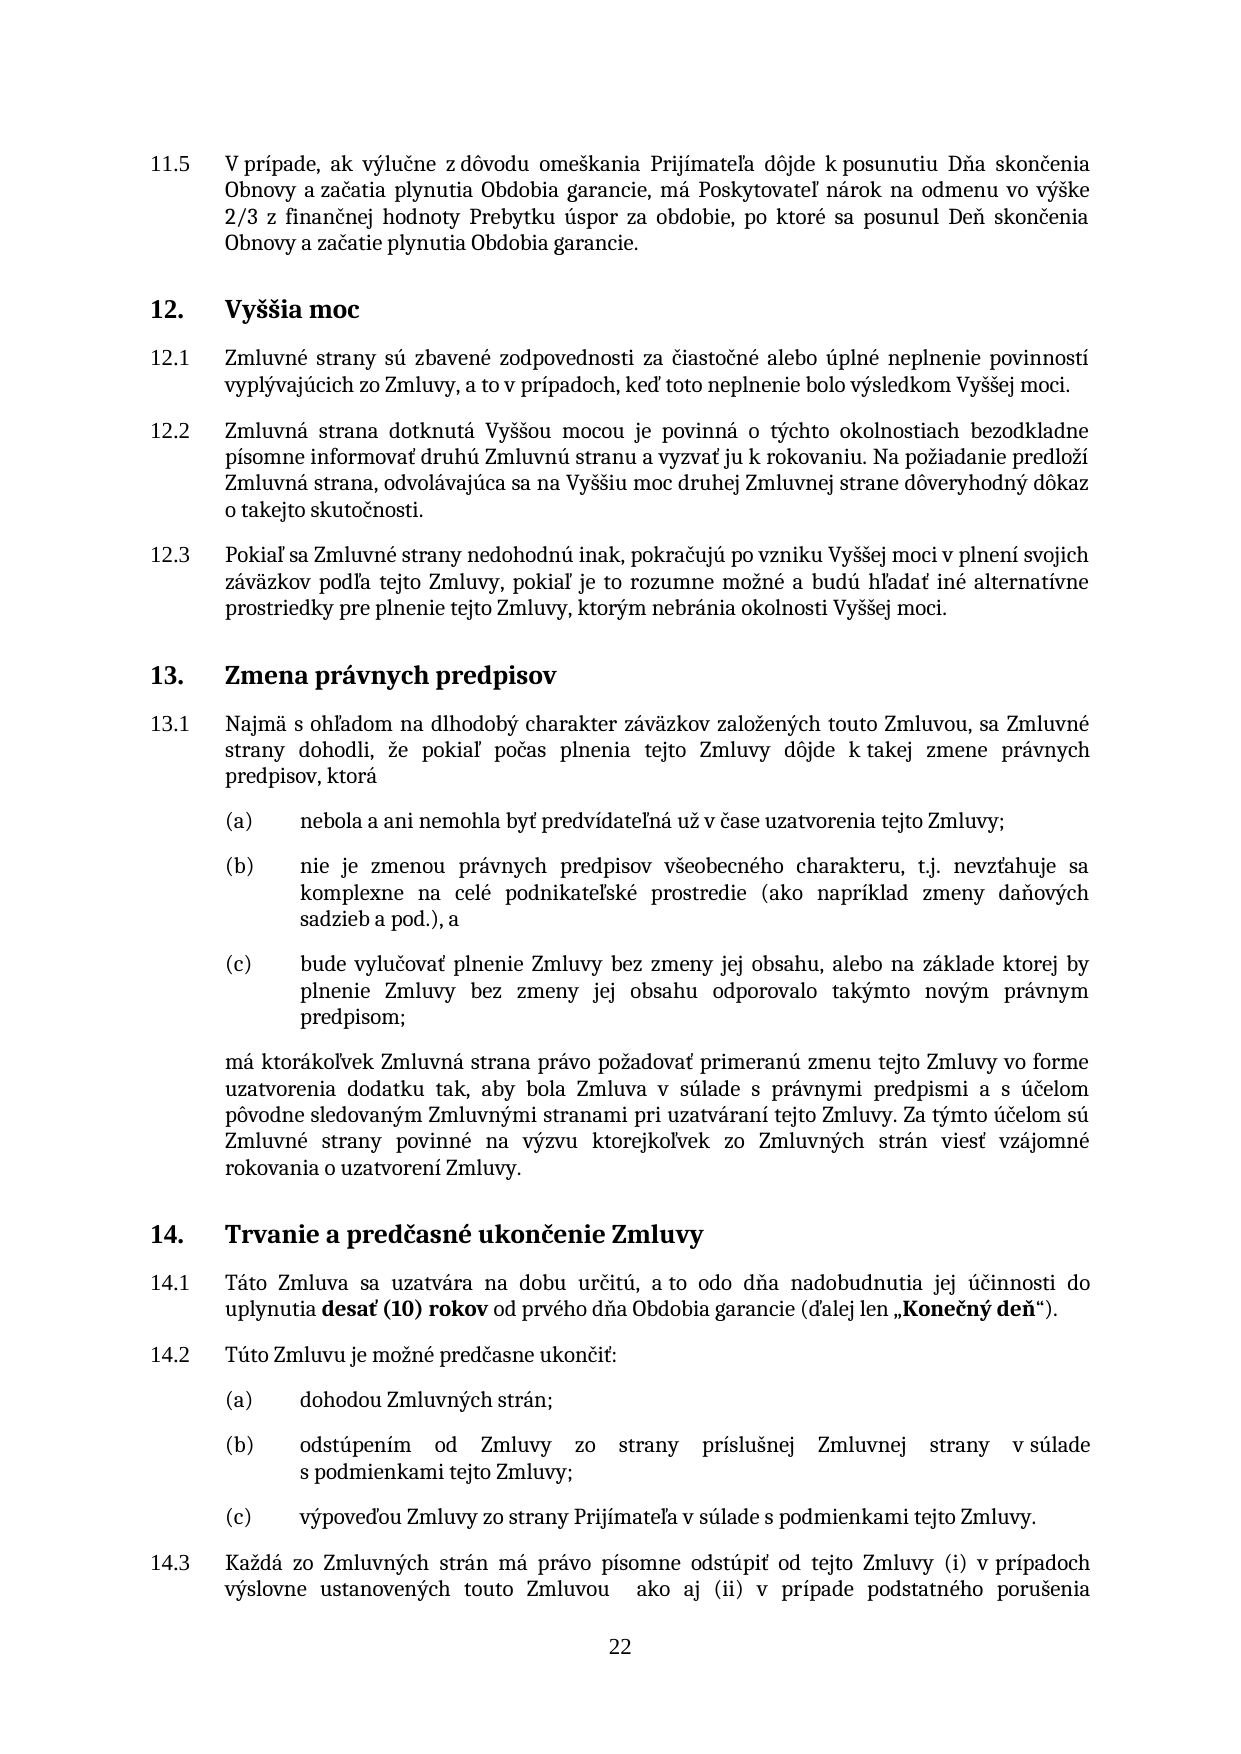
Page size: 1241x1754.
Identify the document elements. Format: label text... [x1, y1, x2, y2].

subtitle Túto Zmluvu je možné predčasne ukončiť: [150, 1341, 1090, 1368]
subtitle Najmä s ohľadom na dlhodobý charakter záväzkov založených touto Zmluvou, sa Zmluvné strany dohodli, že pokiaľ počas plnenia tejto Zmluvy dôjde k takej zmene právnych predpisov, ktorá [150, 710, 1090, 789]
subtitle Zmluvná strana dotknutá Vyššou mocou je povinná o týchto okolnostiach bezodkladne písomne informovať druhú Zmluvnú stranu a vyzvať ju k rokovaniu. Na požiadanie predloží Zmluvná strana, odvolávajúca sa na Vyššiu moc druhej Zmluvnej strane dôveryhodný dôkaz o takejto skutočnosti. [150, 417, 1090, 523]
subtitle Zmena právnych predpisov [150, 659, 1090, 691]
subtitle má ktorákoľvek Zmluvná strana právo požadovať primeranú zmenu tejto Zmluvy vo forme uzatvorenia dodatku tak, aby bola Zmluva v súlade s právnymi predpismi a s účelom pôvodne sledovaným Zmluvnými stranami pri uzatváraní tejto Zmluvy. Za týmto účelom sú Zmluvné strany povinné na výzvu ktorejkoľvek zo Zmluvných strán viesť vzájomné rokovania o uzatvorení Zmluvy. [225, 1049, 1090, 1181]
subtitle odstúpením od Zmluvy zo strany príslušnej Zmluvnej strany v súlade s podmienkami tejto Zmluvy; [225, 1432, 1090, 1485]
subtitle nebola a ani nemohla byť predvídateľná už v čase uzatvorenia tejto Zmluvy; [225, 808, 1090, 834]
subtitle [150, 1549, 1090, 1602]
subtitle Pokiaľ sa Zmluvné strany nedohodnú inak, pokračujú po vzniku Vyššej moci v plnení svojich záväzkov podľa tejto Zmluvy, pokiaľ je to rozumne možné a budú hľadať iné alternatívne prostriedky pre plnenie tejto Zmluvy, ktorým nebránia okolnosti Vyššej moci. [150, 542, 1090, 621]
subtitle Vyššia moc [150, 294, 1090, 326]
subtitle Táto Zmluva sa uzatvára na dobu určitú, a to odo dňa nadobudnutia jej účinnosti do uplynutia desať (10) rokov od prvého dňa Obdobia garancie (ďalej len „Konečný deň“). [150, 1269, 1090, 1322]
subtitle nie je zmenou právnych predpisov všeobecného charakteru, t.j. nevzťahuje sa komplexne na celé podnikateľské prostredie (ako napríklad zmeny daňových sadzieb a pod.), a [225, 853, 1090, 932]
subtitle dohodou Zmluvných strán; [225, 1387, 1090, 1413]
subtitle Zmluvné strany sú zbavené zodpovednosti za čiastočné alebo úplné neplnenie povinností vyplývajúcich zo Zmluvy, a to v prípadoch, keď toto neplnenie bolo výsledkom Vyššej moci. [150, 344, 1090, 398]
subtitle V prípade, ak výlučne z dôvodu omeškania Prijímateľa dôjde k posunutiu Dňa skončenia Obnovy a začatia plynutia Obdobia garancie, má Poskytovateľ nárok na odmenu vo výške 2/3 z finančnej hodnoty Prebytku úspor za obdobie, po ktoré sa posunul Deň skončenia Obnovy a začatie plynutia Obdobia garancie. [150, 150, 1090, 256]
subtitle bude vylučovať plnenie Zmluvy bez zmeny jej obsahu, alebo na základe ktorej by plnenie Zmluvy bez zmeny jej obsahu odporovalo takýmto novým právnym predpisom; [225, 951, 1090, 1030]
subtitle výpoveďou Zmluvy zo strany Prijímateľa v súlade s podmienkami tejto Zmluvy. [225, 1504, 1090, 1530]
subtitle Trvanie a predčasné ukončenie Zmluvy [150, 1218, 1090, 1250]
